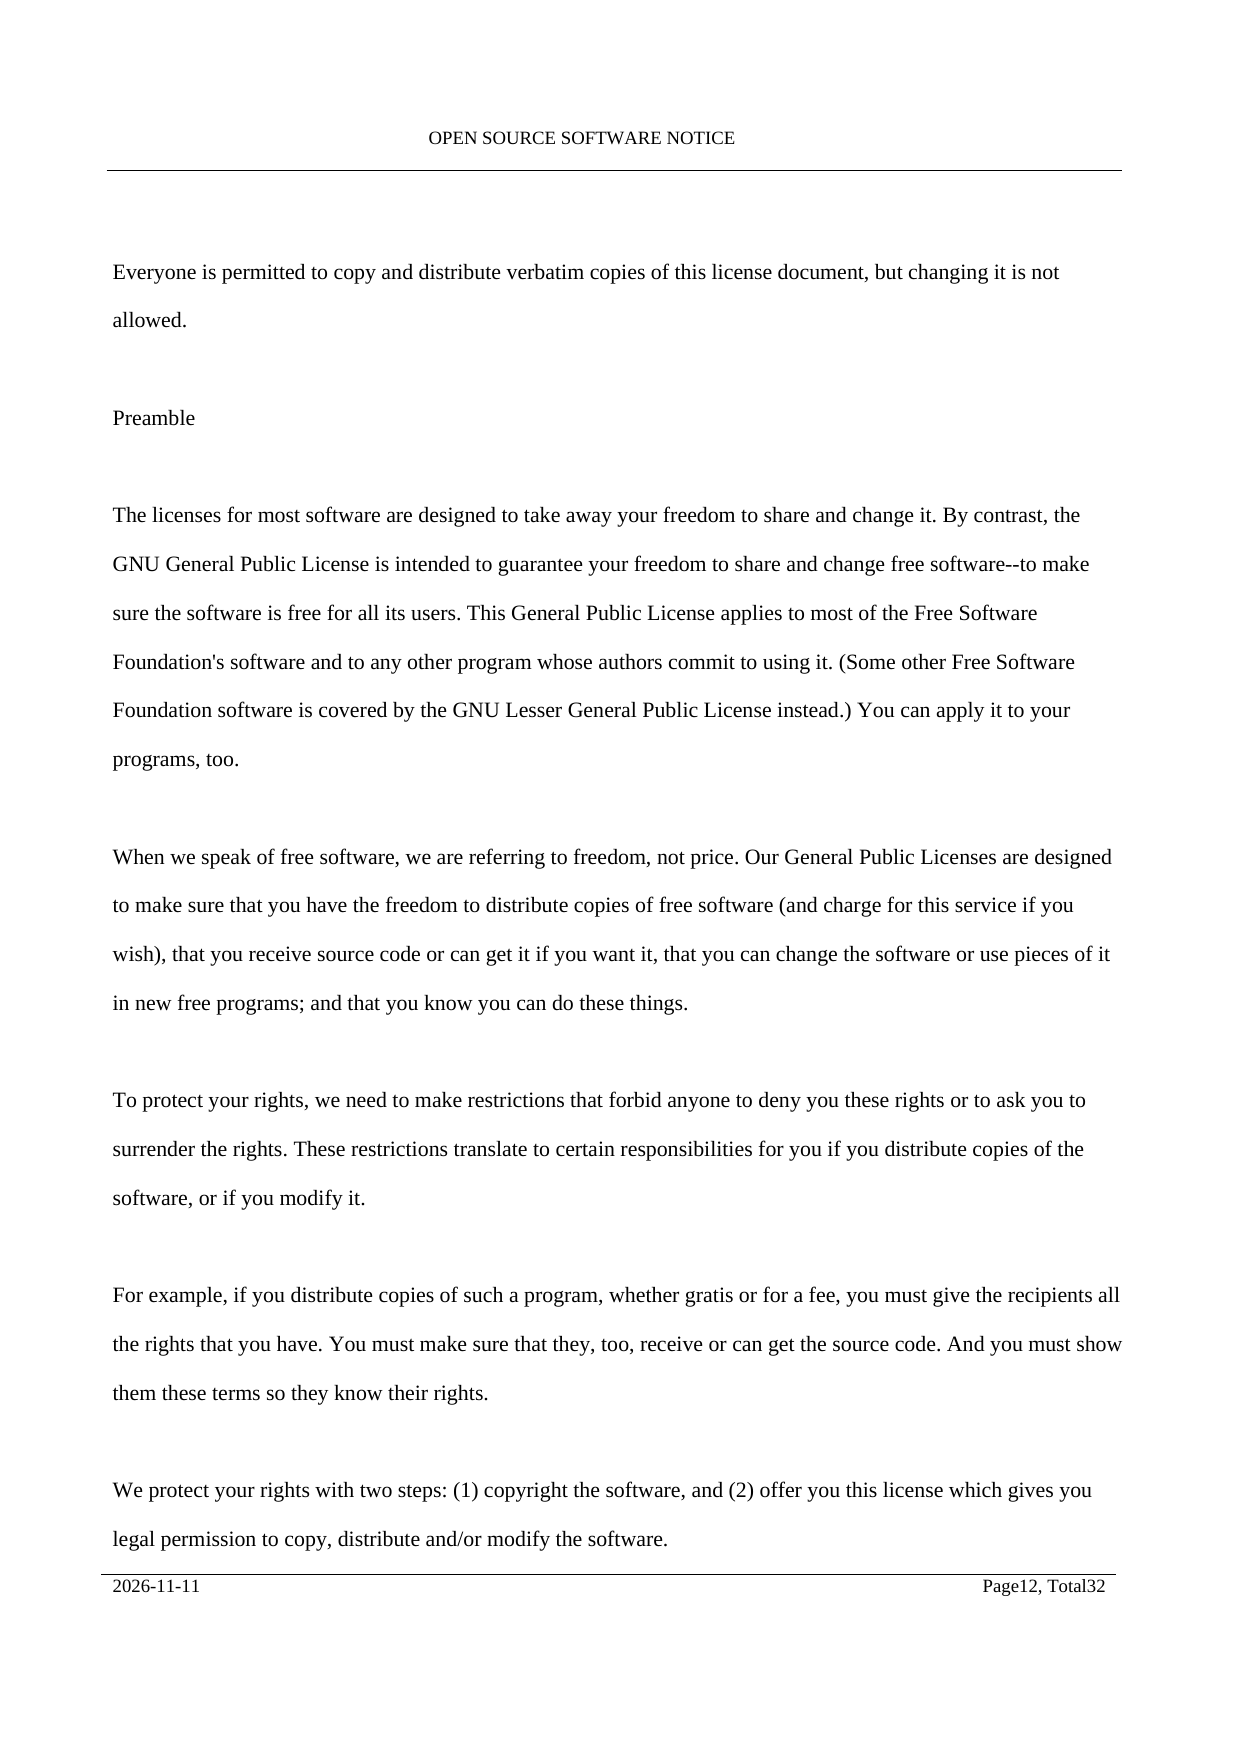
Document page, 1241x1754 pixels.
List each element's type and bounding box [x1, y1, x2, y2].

text [112, 206, 1128, 1555]
